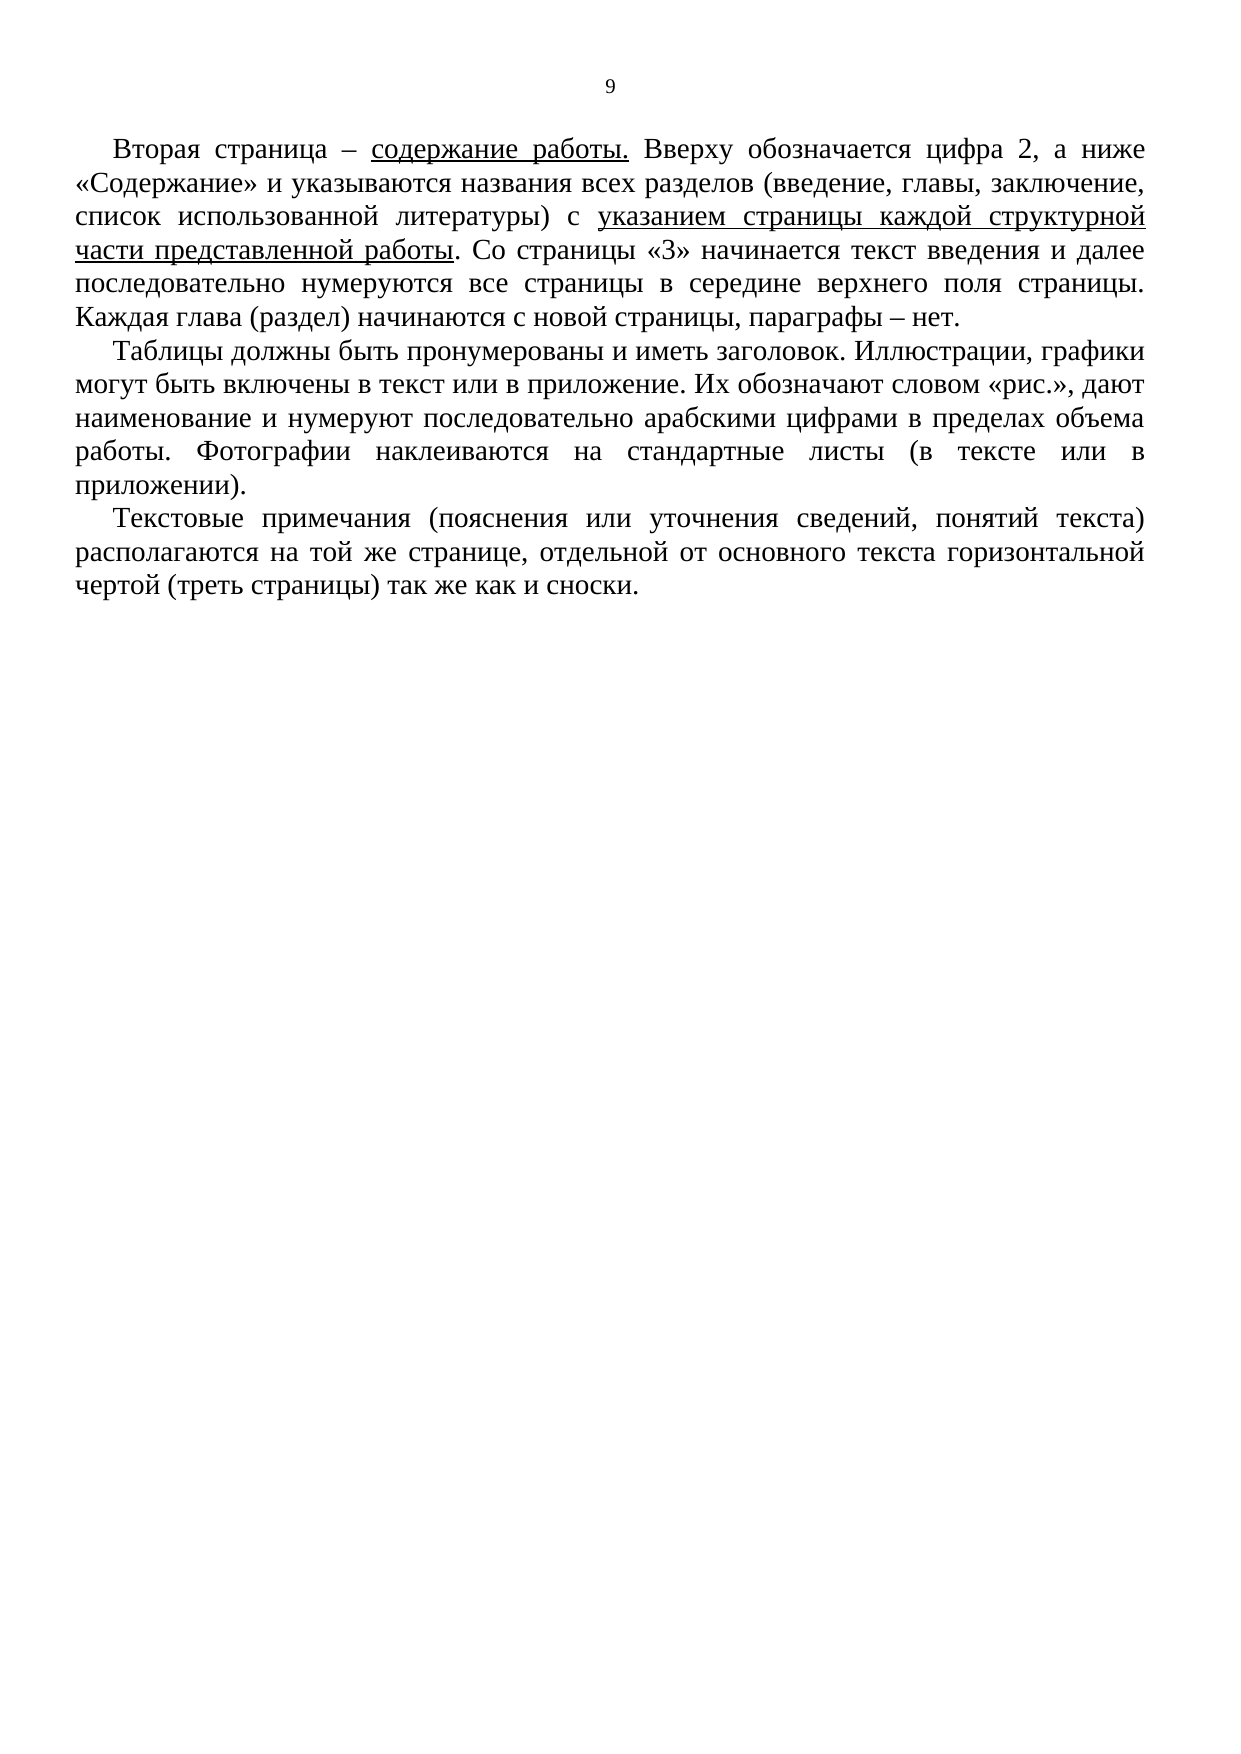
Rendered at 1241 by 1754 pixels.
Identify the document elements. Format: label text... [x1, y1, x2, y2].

text Вторая страница – содержание работы. Вверху обозначается цифра 2, а ниже «Содержание» и указываются названия всех разделов (введение, главы, заключение, список использованной литературы) с указанием страницы каждой структурной части представленной работы. Со страницы «3» начинается текст введения и далее последовательно нумеруются все страницы в середине верхнего поля страницы. Каждая глава (раздел) начинаются с новой страницы, параграфы – нет. [75, 131, 1146, 333]
text Текстовые примечания (пояснения или уточнения сведений, понятий текста) располагаются на той же странице, отдельной от основного текста горизонтальной чертой (треть страницы) так же как и сноски. [75, 500, 1146, 601]
text Таблицы должны быть пронумерованы и иметь заголовок. Иллюстрации, графики могут быть включены в текст или в приложение. Их обозначают словом «рис.», дают наименование и нумеруют последовательно арабскими цифрами в пределах объема работы. Фотографии наклеиваются на стандартные листы (в тексте или в приложении). [75, 333, 1146, 500]
